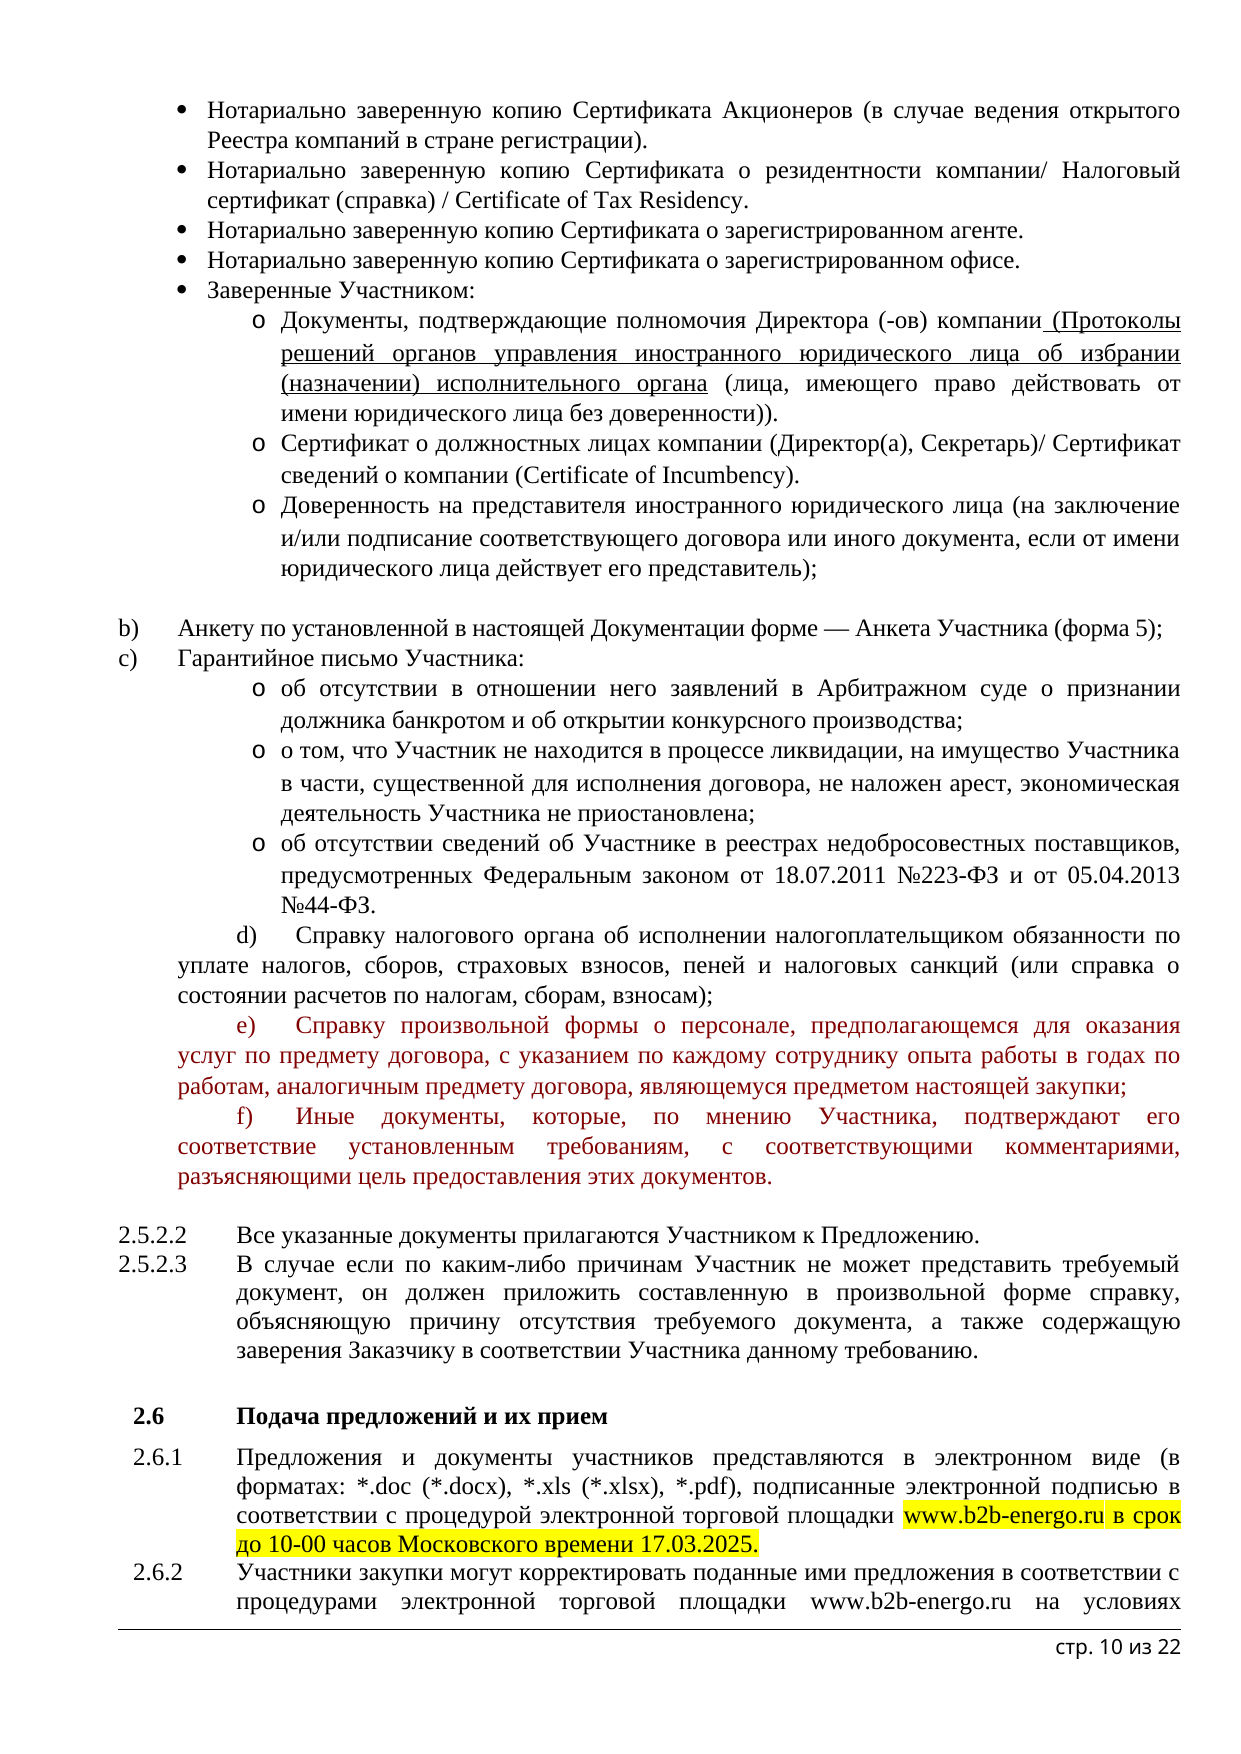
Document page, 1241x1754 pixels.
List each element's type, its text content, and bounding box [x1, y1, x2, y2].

list Документы, подтверждающие полномочия Директора (-ов) компании (Протоколы решений органов управления иностранного юридического лица об избрании (назначении) исполнительного органа (лица, имеющего право действовать от имени юридического лица без доверенности)). [251, 306, 1181, 427]
list Сертификат о должностных лицах компании (Директор(а), Секретарь)/ Сертификат сведений о компании (Certificate of Incumbency). [251, 428, 1181, 489]
list Заверенные Участником: [177, 276, 1181, 304]
text Предложения и документы участников представляются в электронном виде (в форматах: *.doc (*.docx), *.xls (*.xlsx), *.pdf), подписанные электронной подписью в соответствии с процедурой электронной торговой площадки www.b2b-energo.ru в срок до 10-00 часов Московского времени 17.03.2025. [133, 1442, 1181, 1557]
list b) Анкету по установленной в настоящей Документации форме — Анкета Участника (форма 5); [118, 613, 1181, 642]
text Иные документы, которые, по мнению Участника, подтверждают его соответствие установленным требованиям, с соответствующими комментариями, разъясняющими цель предоставления этих документов. [177, 1101, 1181, 1190]
list Нотариально заверенную копию Сертификата Акционеров (в случае ведения открытого Реестра компаний в стране регистрации). [177, 95, 1181, 154]
list Нотариально заверенную копию Сертификата о зарегистрированном агенте. [177, 215, 1181, 244]
list Нотариально заверенную копию Сертификата о резидентности компании/ Налоговый сертификат (справка) / Certificate of Tax Residency. [177, 155, 1181, 214]
list об отсутствии сведений об Участнике в реестрах недобросовестных поставщиков, предусмотренных Федеральным законом от 18.07.2011 №223-ФЗ и от 05.04.2013 №44-ФЗ. [251, 828, 1181, 919]
list Нотариально заверенную копию Сертификата о зарегистрированном офисе. [177, 245, 1181, 274]
list о том, что Участник не находится в процессе ликвидации, на имущество Участника в части, существенной для исполнения договора, не наложен арест, экономическая деятельность Участника не приостановлена; [251, 735, 1181, 826]
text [133, 1557, 1181, 1615]
list об отсутствии в отношении него заявлений в Арбитражном суде о признании должника банкротом и об открытии конкурсного производства; [251, 673, 1181, 734]
list В случае если по каким-либо причинам Участник не может представить требуемый документ, он должен приложить составленную в произвольной форме справку, объясняющую причину отсутствия требуемого документа, а также содержащую заверения Заказчику в соответствии Участника данному требованию. [118, 1249, 1181, 1364]
list Все указанные документы прилагаются Участником к Предложению. [118, 1220, 1181, 1249]
subtitle Подача предложений и их прием [133, 1401, 1181, 1430]
text Справку налогового органа об исполнении налогоплательщиком обязанности по уплате налогов, сборов, страховых взносов, пеней и налоговых санкций (или справка о состоянии расчетов по налогам, сборам, взносам); [177, 920, 1181, 1009]
text Справку произвольной формы о персонале, предполагающемся для оказания услуг по предмету договора, с указанием по каждому сотруднику опыта работы в годах по работам, аналогичным предмету договора, являющемуся предметом настоящей закупки; [177, 1011, 1181, 1099]
list Гарантийное письмо Участника: [118, 643, 1181, 672]
list Доверенность на представителя иностранного юридического лица (на заключение и/или подписание соответствующего договора или иного документа, если от имени юридического лица действует его представитель); [251, 490, 1181, 581]
